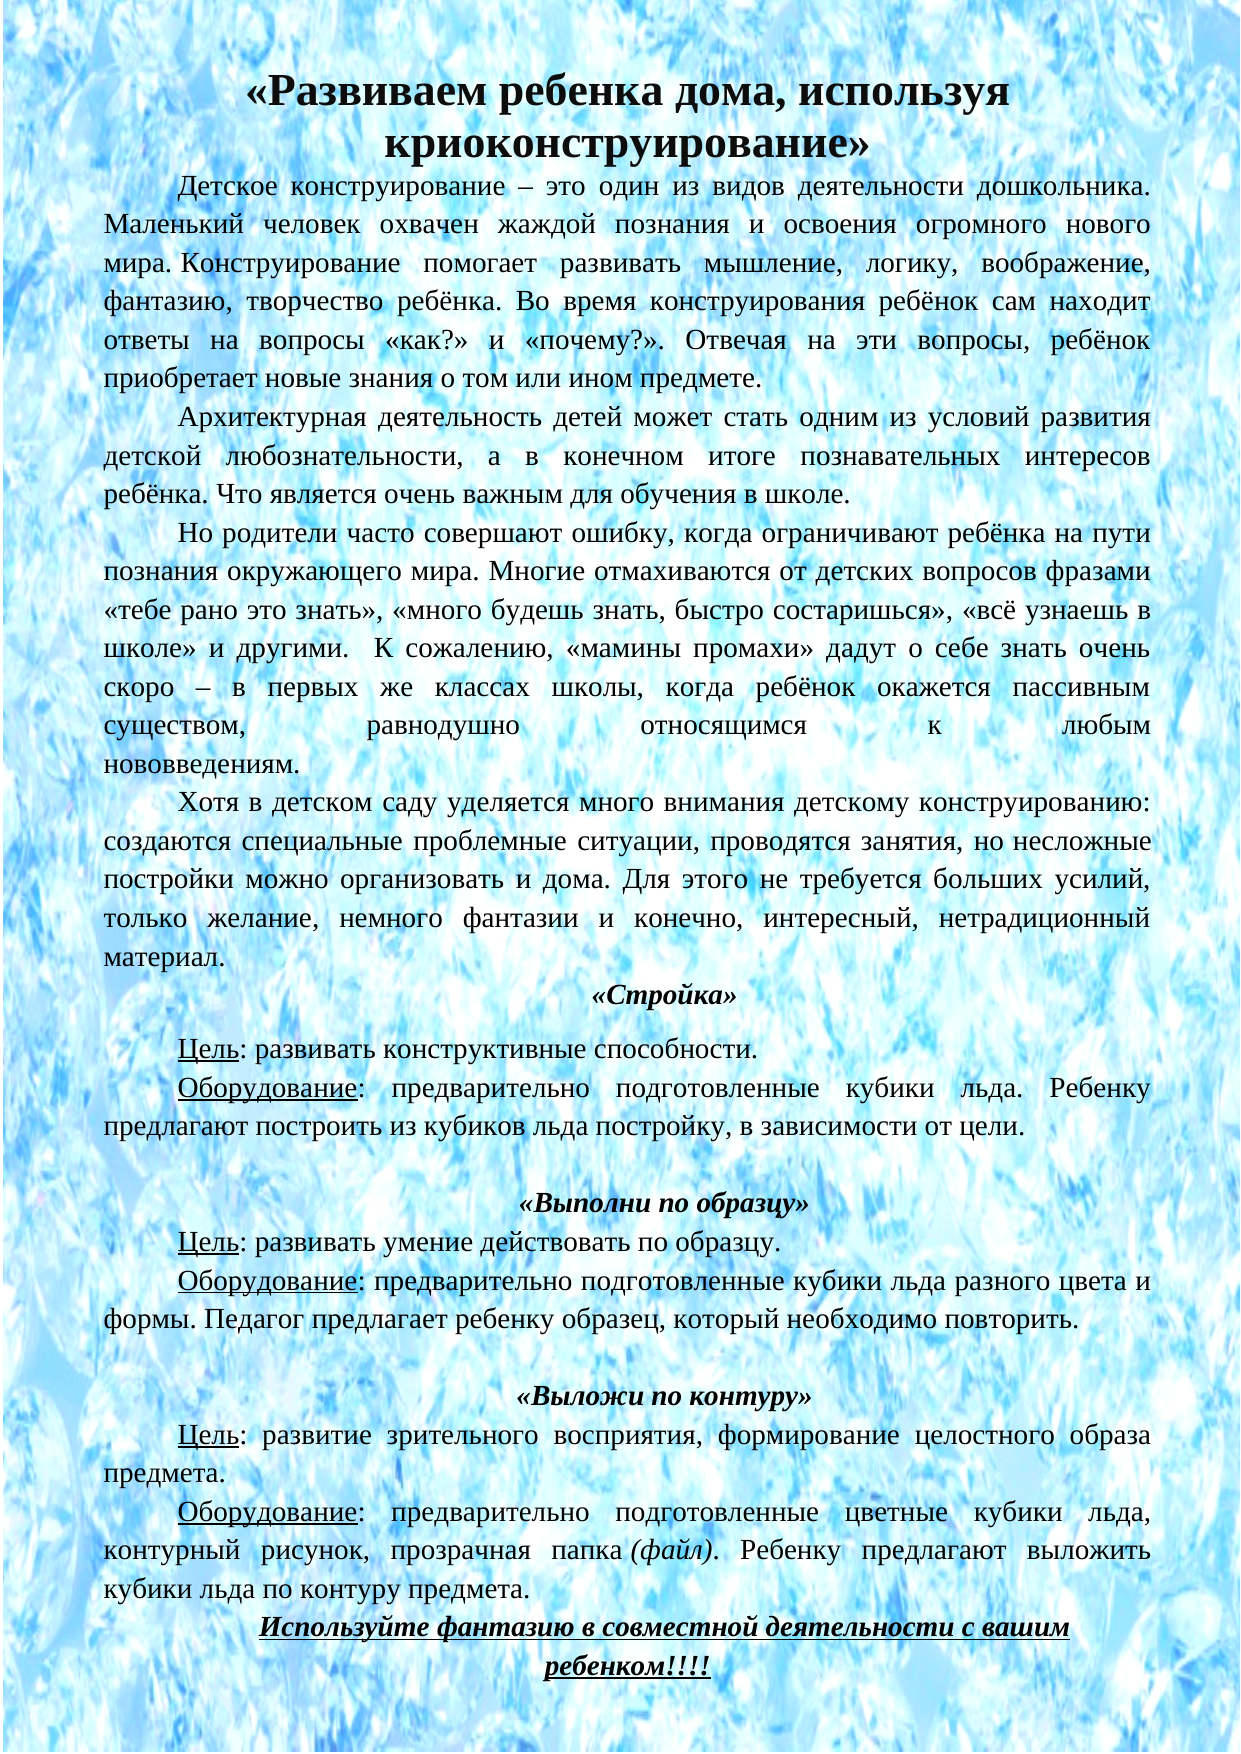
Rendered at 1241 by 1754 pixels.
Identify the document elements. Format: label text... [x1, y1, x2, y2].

text Детское конструирование – это один из видов деятельности дошкольника. Маленький человек охвачен жаждой познания и освоения огромного нового мира. Конструирование помогает развивать мышление, логику, воображение, фантазию, творчество ребёнка. Во время конструирования ребёнок сам находит ответы на вопросы «как?» и «почему?». Отвечая на эти вопросы, ребёнок приобретает новые знания о том или ином предмете. [103, 168, 1152, 394]
text Цель: развитие зрительного восприятия, формирование целостного образа предмета. [103, 1417, 1152, 1489]
text «Стройка» [103, 977, 1152, 1011]
text Оборудование: предварительно подготовленные кубики льда. Ребенку предлагают построить из кубиков льда постройку, в зависимости от цели. [103, 1070, 1152, 1142]
text Оборудование: предварительно подготовленные кубики льда разного цвета и формы. Педагог предлагает ребенку образец, который необходимо повторить. [103, 1263, 1152, 1335]
text «Выложи по контуру» [103, 1378, 1152, 1412]
text Используйте фантазию в совместной деятельности с вашим ребенком!!!! [103, 1609, 1152, 1682]
text Цель: развивать умение действовать по образцу. [103, 1224, 1152, 1258]
text Оборудование: предварительно подготовленные цветные кубики льда, контурный рисунок, прозрачная папка (файл). Ребенку предлагают выложить кубики льда по контуру предмета. [103, 1494, 1152, 1604]
text Хотя в детском саду уделяется много внимания детскому конструированию: создаются специальные проблемные ситуации, проводятся занятия, но несложные постройки можно организовать и дома. Для этого не требуется больших усилий, только желание, немного фантазии и конечно, интересный, нетрадиционный материал. [103, 784, 1152, 972]
text Но родители часто совершают ошибку, когда ограничивают ребёнка на пути познания окружающего мира. Многие отмахиваются от детских вопросов фразами «тебе рано это знать», «много будешь знать, быстро состаришься», «всё узнаешь в школе» и другими. К сожалению, «мамины промахи» дадут о себе знать очень скоро – в первых же классах школы, когда ребёнок окажется пассивным существом, равнодушно относящимся к любым нововведениям. [103, 515, 1152, 779]
text «Выполни по образцу» [103, 1186, 1152, 1219]
text Цель: развивать конструктивные способности. [103, 1031, 1152, 1065]
text Архитектурная деятельность детей может стать одним из условий развития детской любознательности, а в конечном итоге познавательных интересов ребёнка. Что является очень важным для обучения в школе. [103, 399, 1152, 510]
text «Развиваем ребенка дома, используя криоконструирование» [103, 62, 1152, 168]
